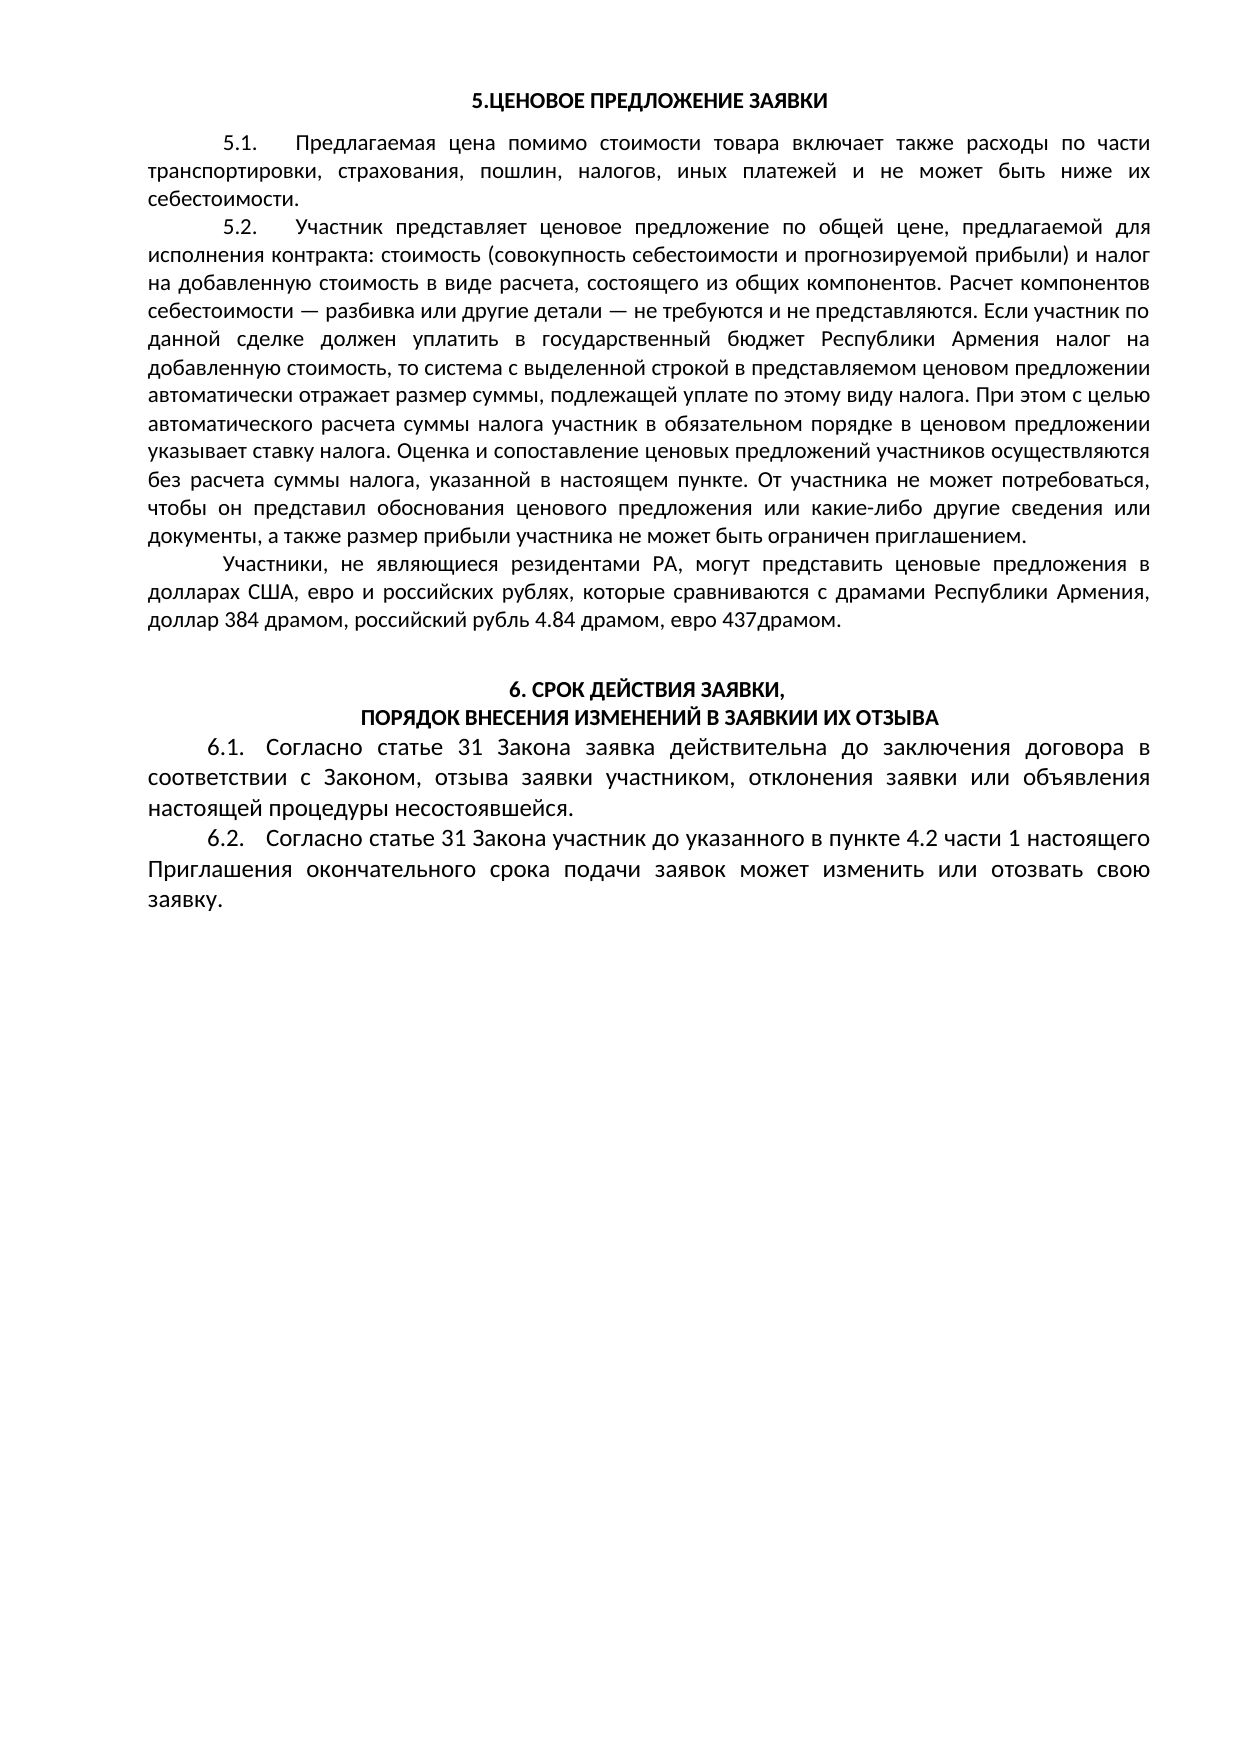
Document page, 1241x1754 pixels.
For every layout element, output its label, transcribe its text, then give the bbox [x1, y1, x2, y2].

text 5.ЦЕНОВОЕ ПРЕДЛОЖЕНИЕ ЗАЯВКИ [148, 86, 1152, 114]
text 6. СРОК ДЕЙСТВИЯ ЗАЯВКИ, ПОРЯДОК ВНЕСЕНИЯ ИЗМЕНЕНИЙ В ЗАЯВКИИ ИХ ОТЗЫВА [207, 675, 1093, 731]
text 5.2. Участник представляет ценовое предложение по общей цене, предлагаемой для исполнения контракта: стоимость (совокупность себестоимости и прогнозируемой прибыли) и налог на добавленную стоимость в виде расчета, состоящего из общих компонентов. Расчет компонентов себестоимости — разбивка или другие детали — не требуются и не представляются. Если участник по данной сделке должен уплатить в государственный бюджет Республики Армения налог на добавленную стоимость, то система с выделенной строкой в представляемом ценовом предложении автоматически отражает размер суммы, подлежащей уплате по этому виду налога. При этом с целью автоматического расчета суммы налога участник в обязательном порядке в ценовом предложении указывает ставку налога. Оценка и сопоставление ценовых предложений участников осуществляются без расчета суммы налога, указанной в настоящем пункте. От участника не может потребоваться, чтобы он представил обоснования ценового предложения или какие-либо другие сведения или документы, а также размер прибыли участника не может быть ограничен приглашением. [148, 212, 1152, 549]
text 6.1. Согласно статье 31 Закона заявка действительна до заключения договора в соответствии с Законом, отзыва заявки участником, отклонения заявки или объявления настоящей процедуры несостоявшейся. [148, 731, 1152, 822]
text 6.2. Согласно статье 31 Закона участник до указанного в пункте 4.2 части 1 настоящего Приглашения окончательного срока подачи заявок может изменить или отозвать свою заявку. [148, 822, 1152, 914]
text 5.1. Предлагаемая цена помимо стоимости товара включает также расходы по части транспортировки, страхования, пошлин, налогов, иных платежей и не может быть ниже их себестоимости. [148, 128, 1152, 212]
text Участники, не являющиеся резидентами РА, могут представить ценовые предложения в долларах США, евро и российских рублях, которые сравниваются с драмами Республики Армения, доллар 384 драмом, российский рубль 4.84 драмом, евро 437драмом. [148, 549, 1152, 633]
